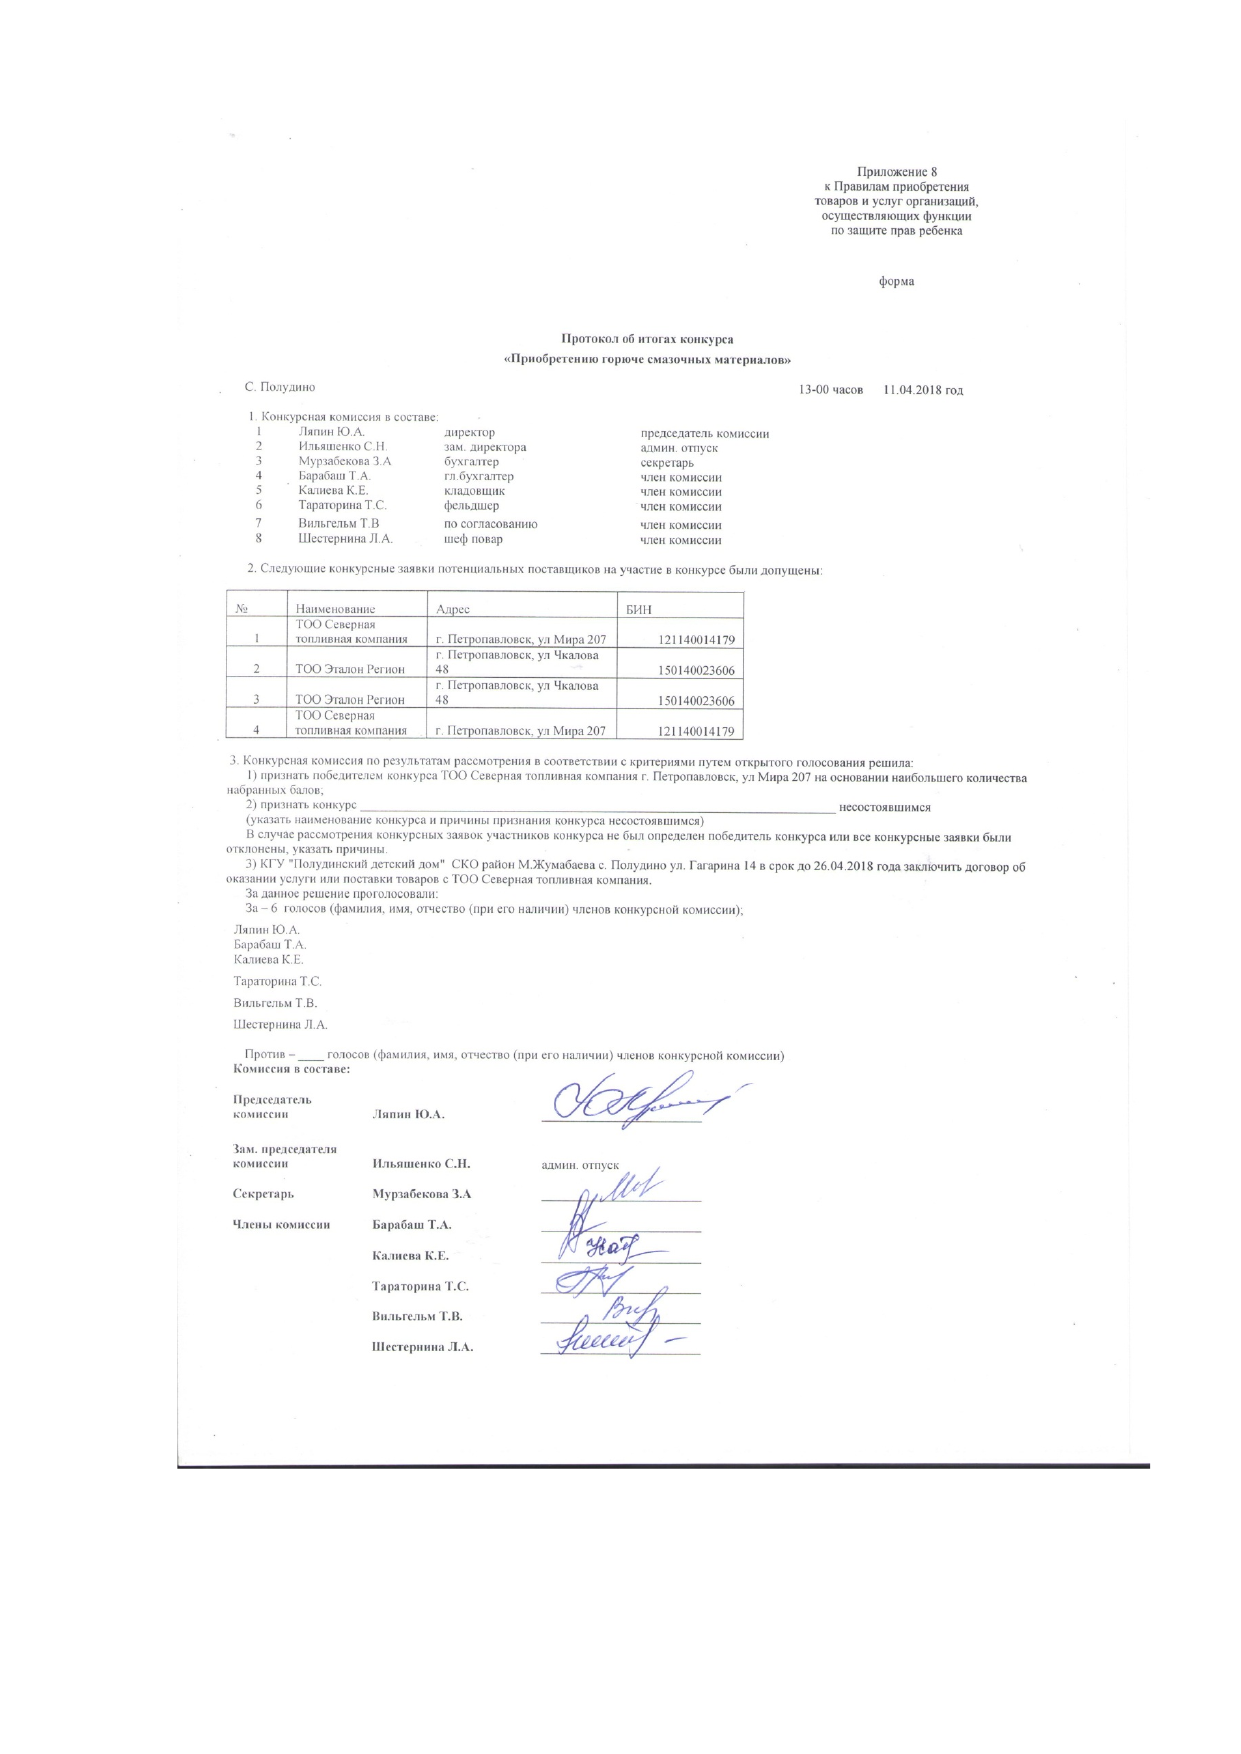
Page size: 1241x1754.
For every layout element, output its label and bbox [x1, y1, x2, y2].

picture [177, 118, 1151, 1469]
